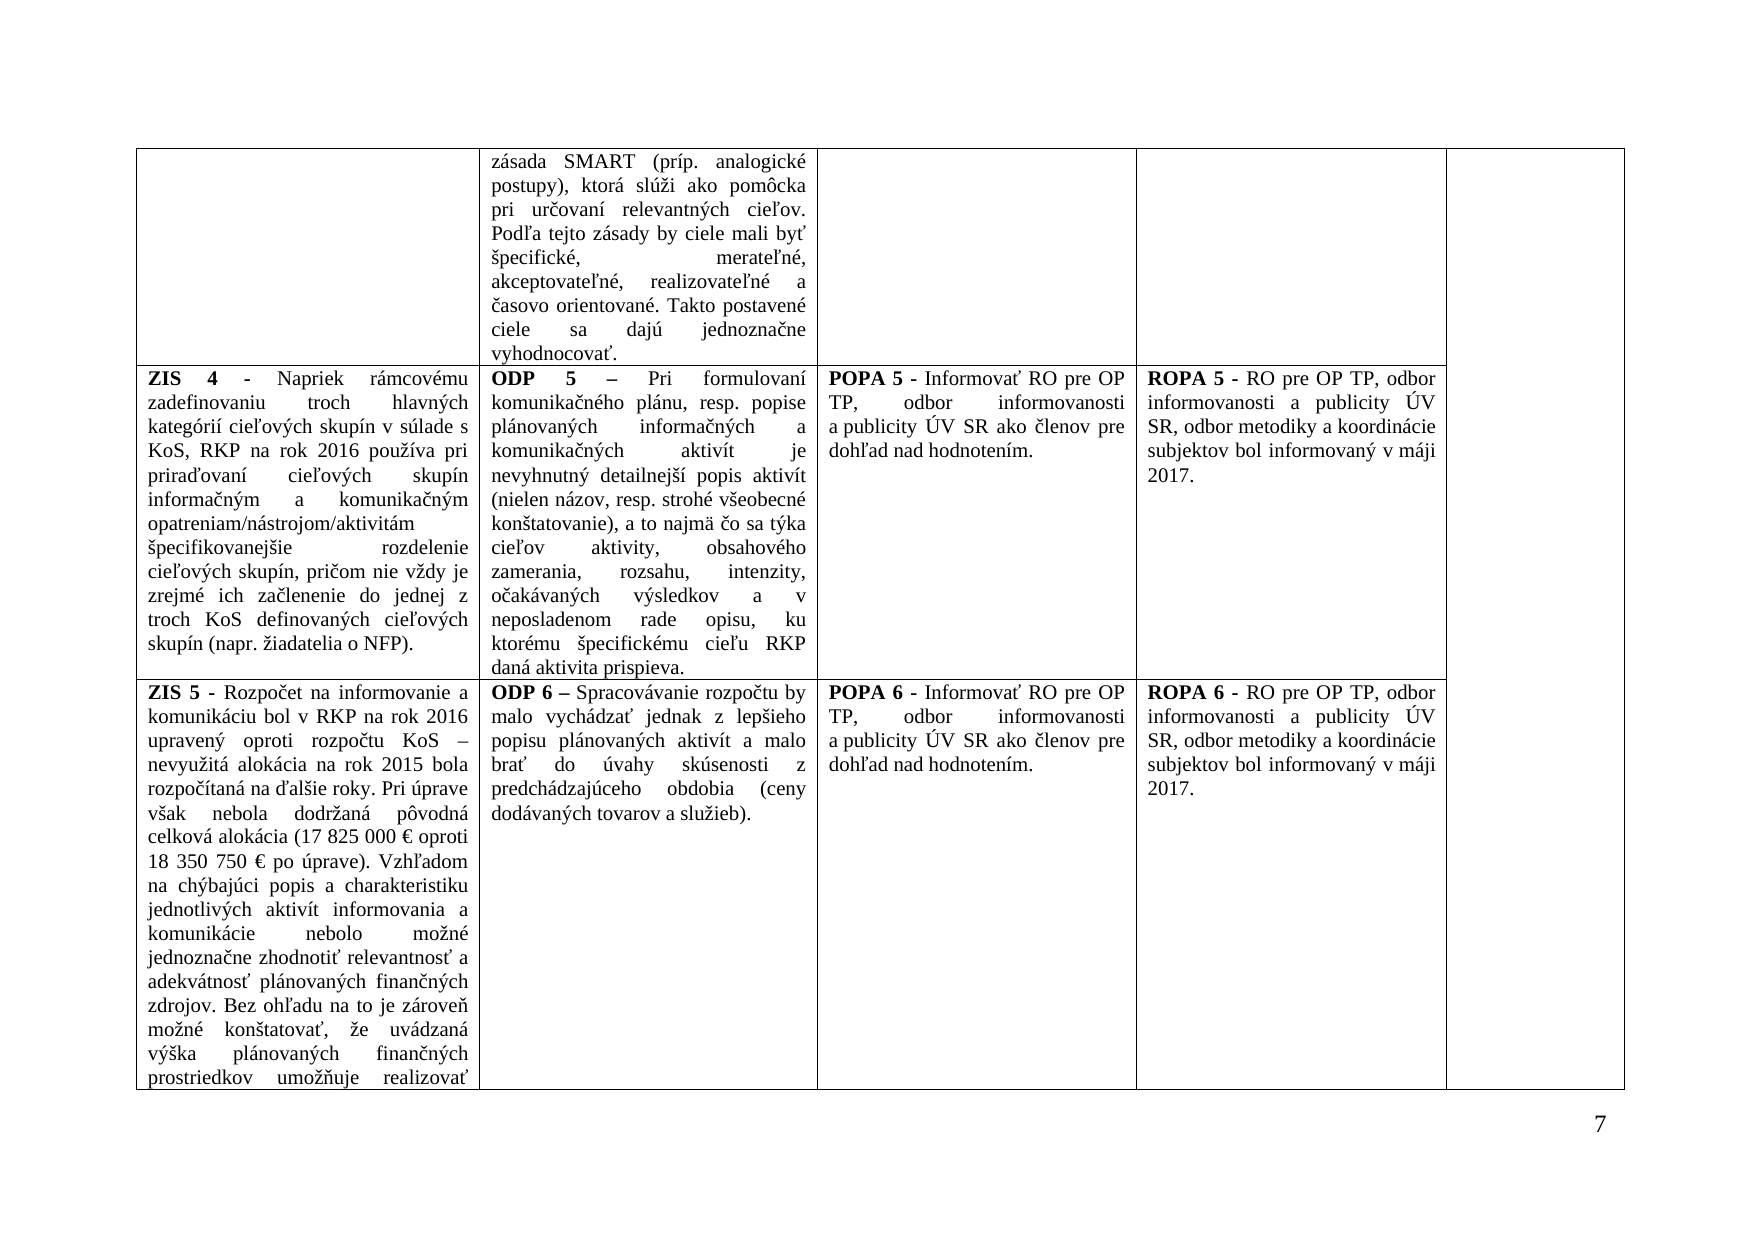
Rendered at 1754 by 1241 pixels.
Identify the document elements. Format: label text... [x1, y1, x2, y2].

table_cell ROPA 5 - RO pre OP TP, odbor informovanosti a publicity ÚV SR, odbor metodiky a koordinácie subjektov bol informovaný v máji 2017. [1137, 366, 1446, 679]
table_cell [137, 680, 479, 1089]
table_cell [1137, 680, 1446, 1089]
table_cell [818, 680, 1136, 1089]
table_cell ZIS 4 - Napriek rámcovému zadefinovaniu troch hlavných kategórií cieľových skupín v súlade s KoS, RKP na rok 2016 používa pri priraďovaní cieľových skupín informačným a komunikačným opatreniam/nástrojom/aktivitám špecifikovanejšie rozdelenie cieľových skupín, pričom nie vždy je zrejmé ich začlenenie do jednej z troch KoS definovaných cieľových skupín (napr. žiadatelia o NFP). [137, 366, 479, 679]
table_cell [818, 149, 1136, 365]
table_cell ODP 5 – Pri formulovaní komunikačného plánu, resp. popise plánovaných informačných a komunikačných aktivít je nevyhnutný detailnejší popis aktivít (nielen názov, resp. strohé všeobecné konštatovanie), a to najmä čo sa týka cieľov aktivity, obsahového zamerania, rozsahu, intenzity, očakávaných výsledkov a v neposladenom rade opisu, ku ktorému špecifickému cieľu RKP daná aktivita prispieva. [480, 366, 817, 679]
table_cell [480, 149, 817, 365]
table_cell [480, 680, 817, 1089]
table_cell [137, 149, 479, 365]
table_cell POPA 5 - Informovať RO pre OP TP, odbor informovanosti a publicity ÚV SR ako členov pre dohľad nad hodnotením. [818, 366, 1136, 679]
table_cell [1137, 149, 1446, 365]
